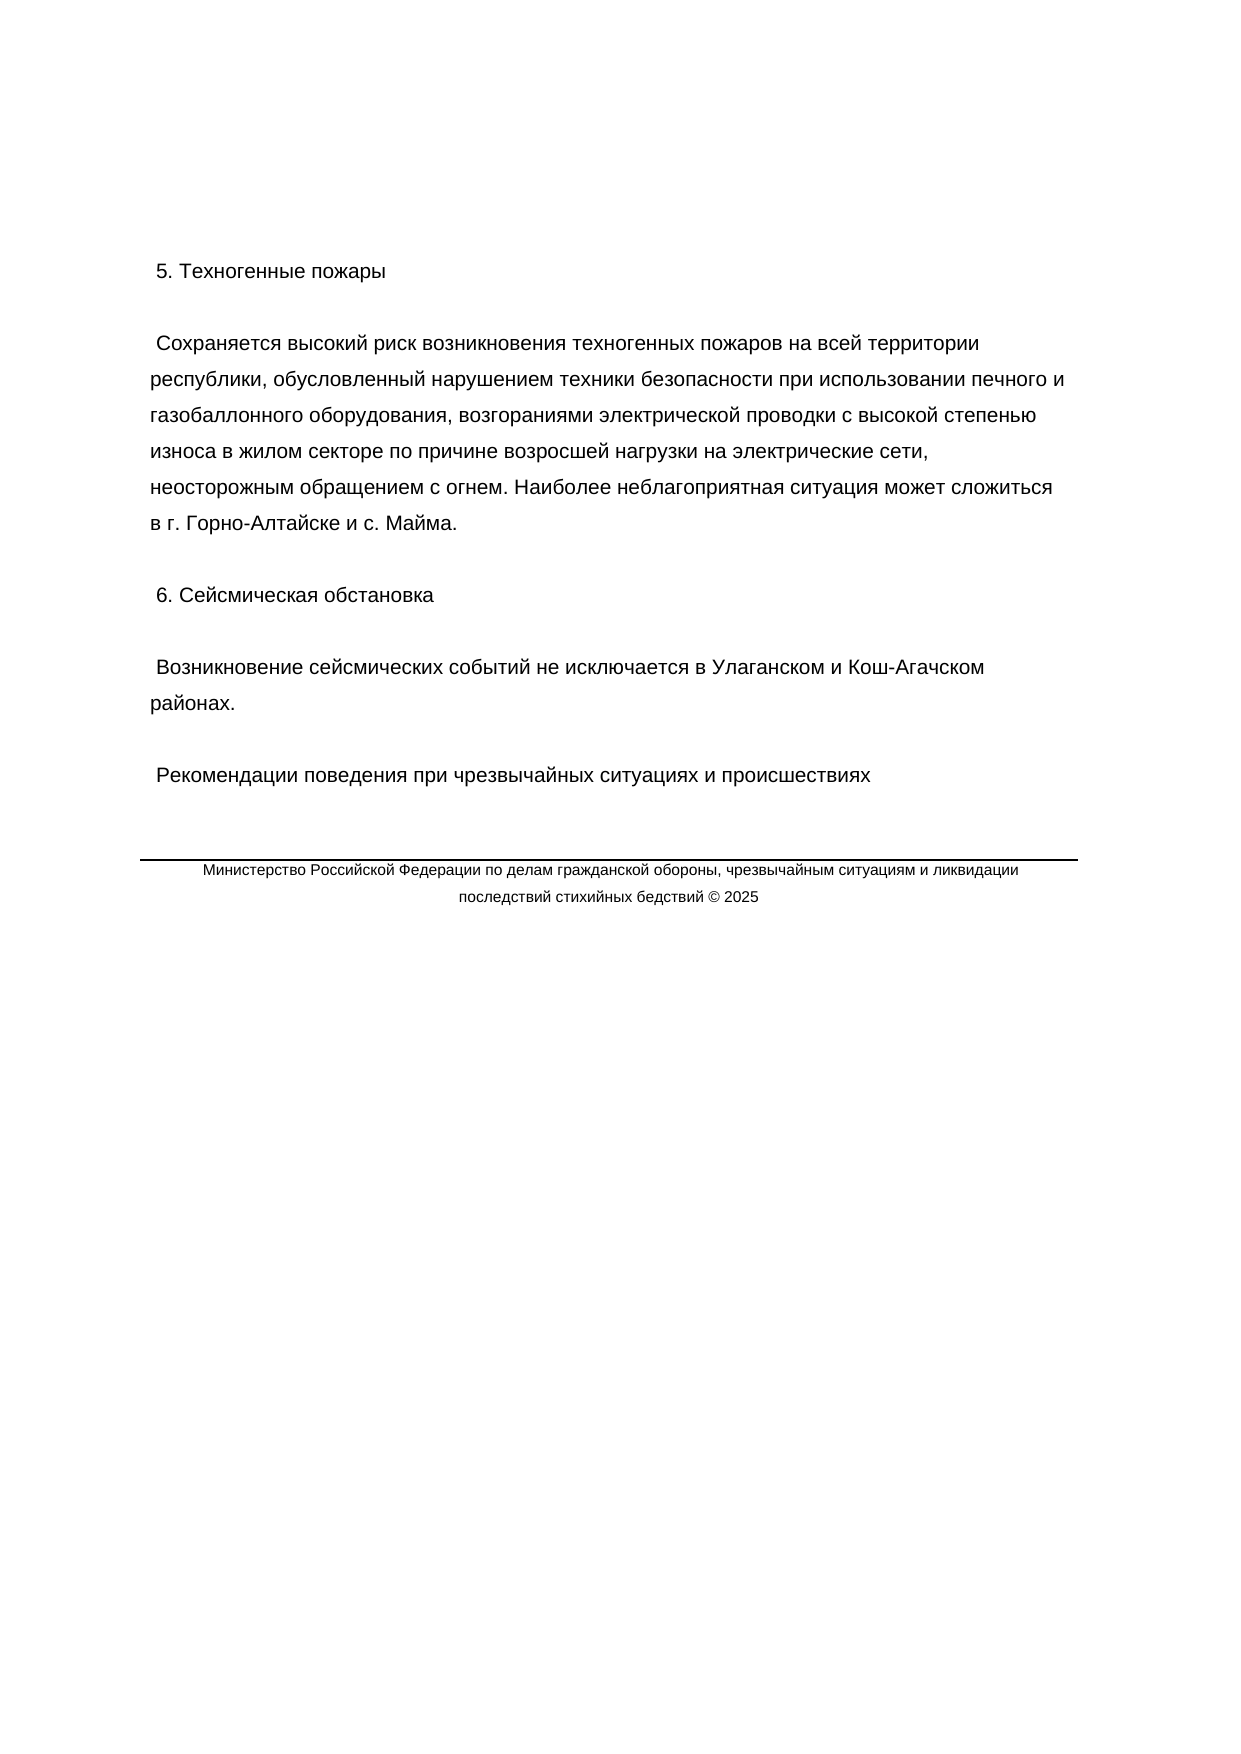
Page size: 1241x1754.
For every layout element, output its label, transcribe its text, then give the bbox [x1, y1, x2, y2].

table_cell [140, 150, 1078, 859]
table_cell Министерство Российской Федерации по делам гражданской обороны, чрезвычайным ситуациям и ликвидации последствий стихийных бедствий © 2025 [140, 861, 1078, 943]
